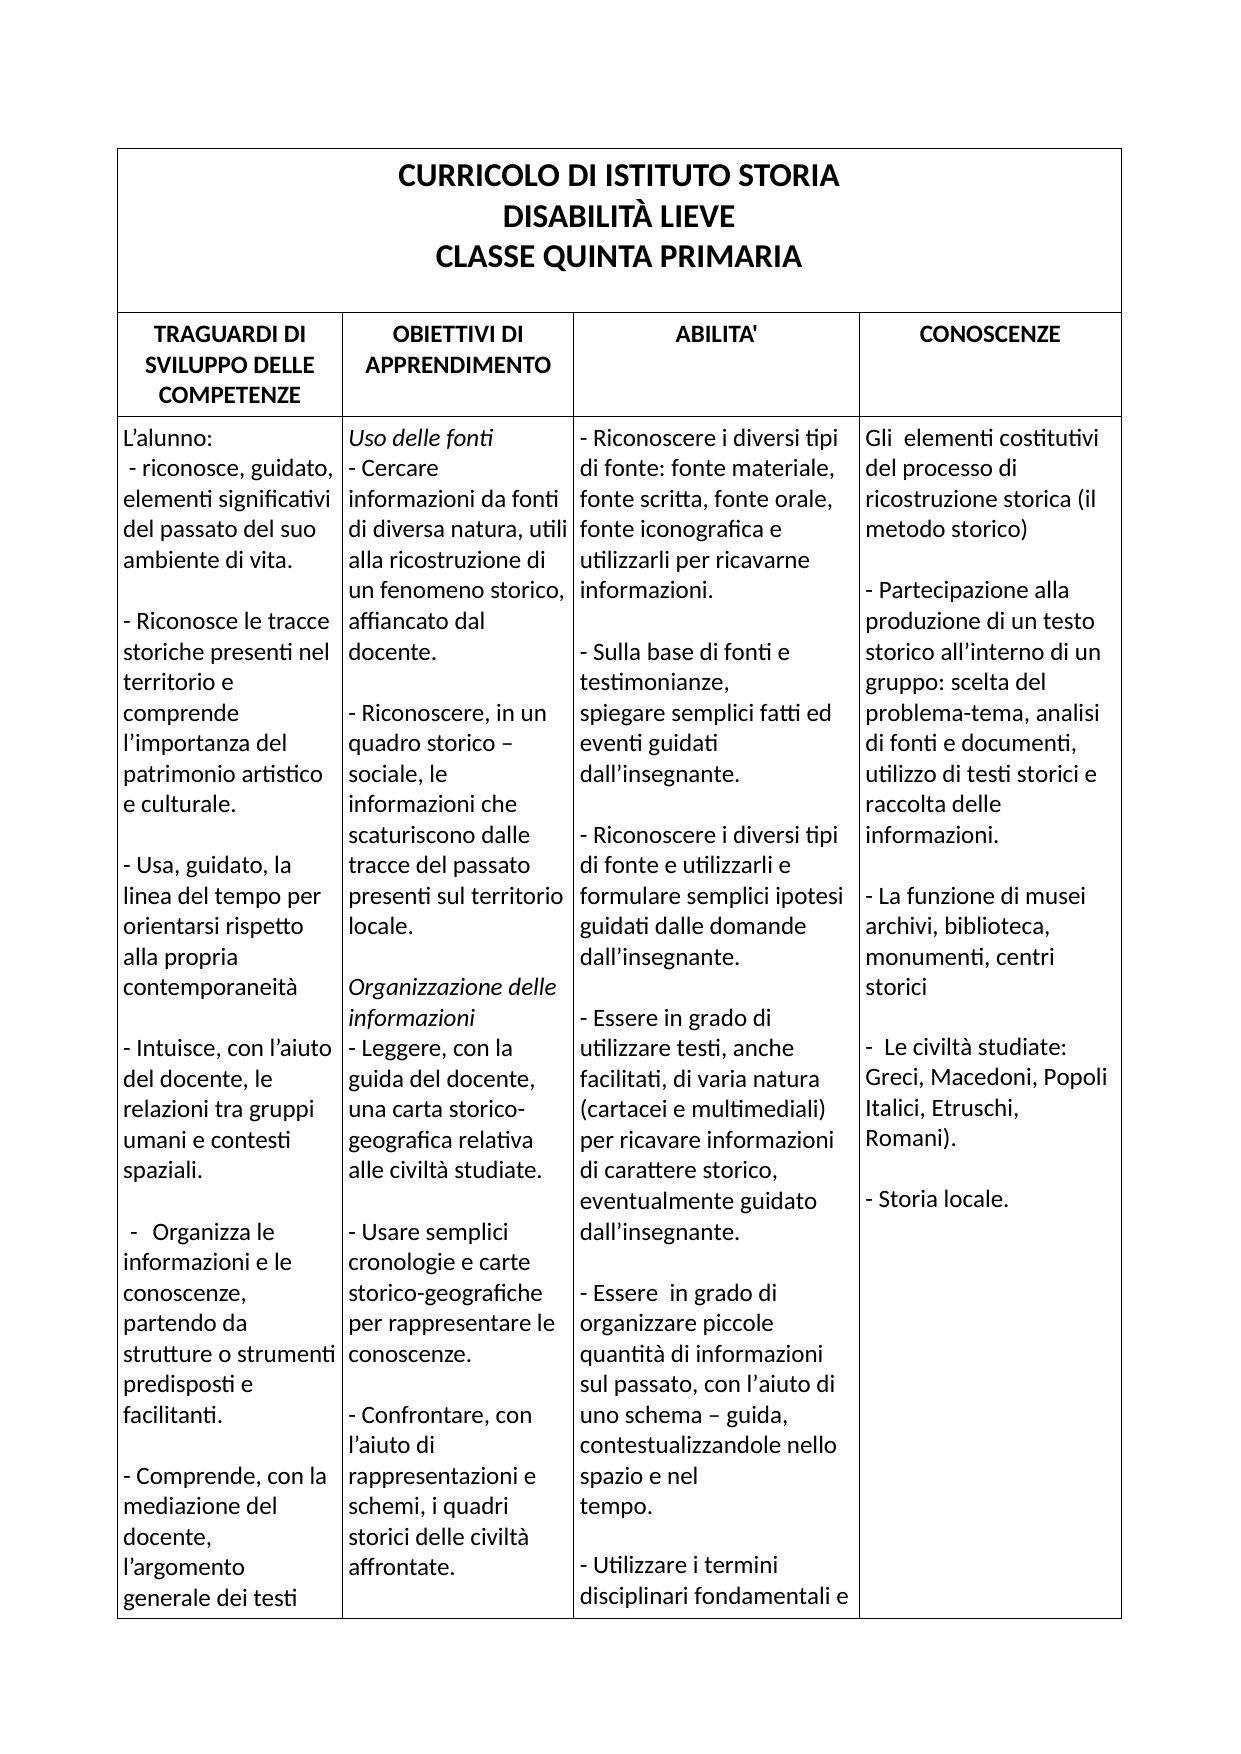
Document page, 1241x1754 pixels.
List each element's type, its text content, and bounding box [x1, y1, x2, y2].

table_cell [860, 417, 1121, 1618]
table_header CURRICOLO DI ISTITUTO STORIA DISABILITÀ LIEVE CLASSE QUINTA PRIMARIA [118, 149, 1121, 312]
table_cell ABILITA' [574, 313, 859, 416]
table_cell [343, 417, 573, 1618]
table_cell CONOSCENZE [860, 313, 1121, 416]
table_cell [118, 417, 342, 1618]
table_cell OBIETTIVI DI APPRENDIMENTO [343, 313, 573, 416]
table_cell TRAGUARDI DI SVILUPPO DELLE COMPETENZE [118, 313, 342, 416]
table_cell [574, 417, 859, 1618]
